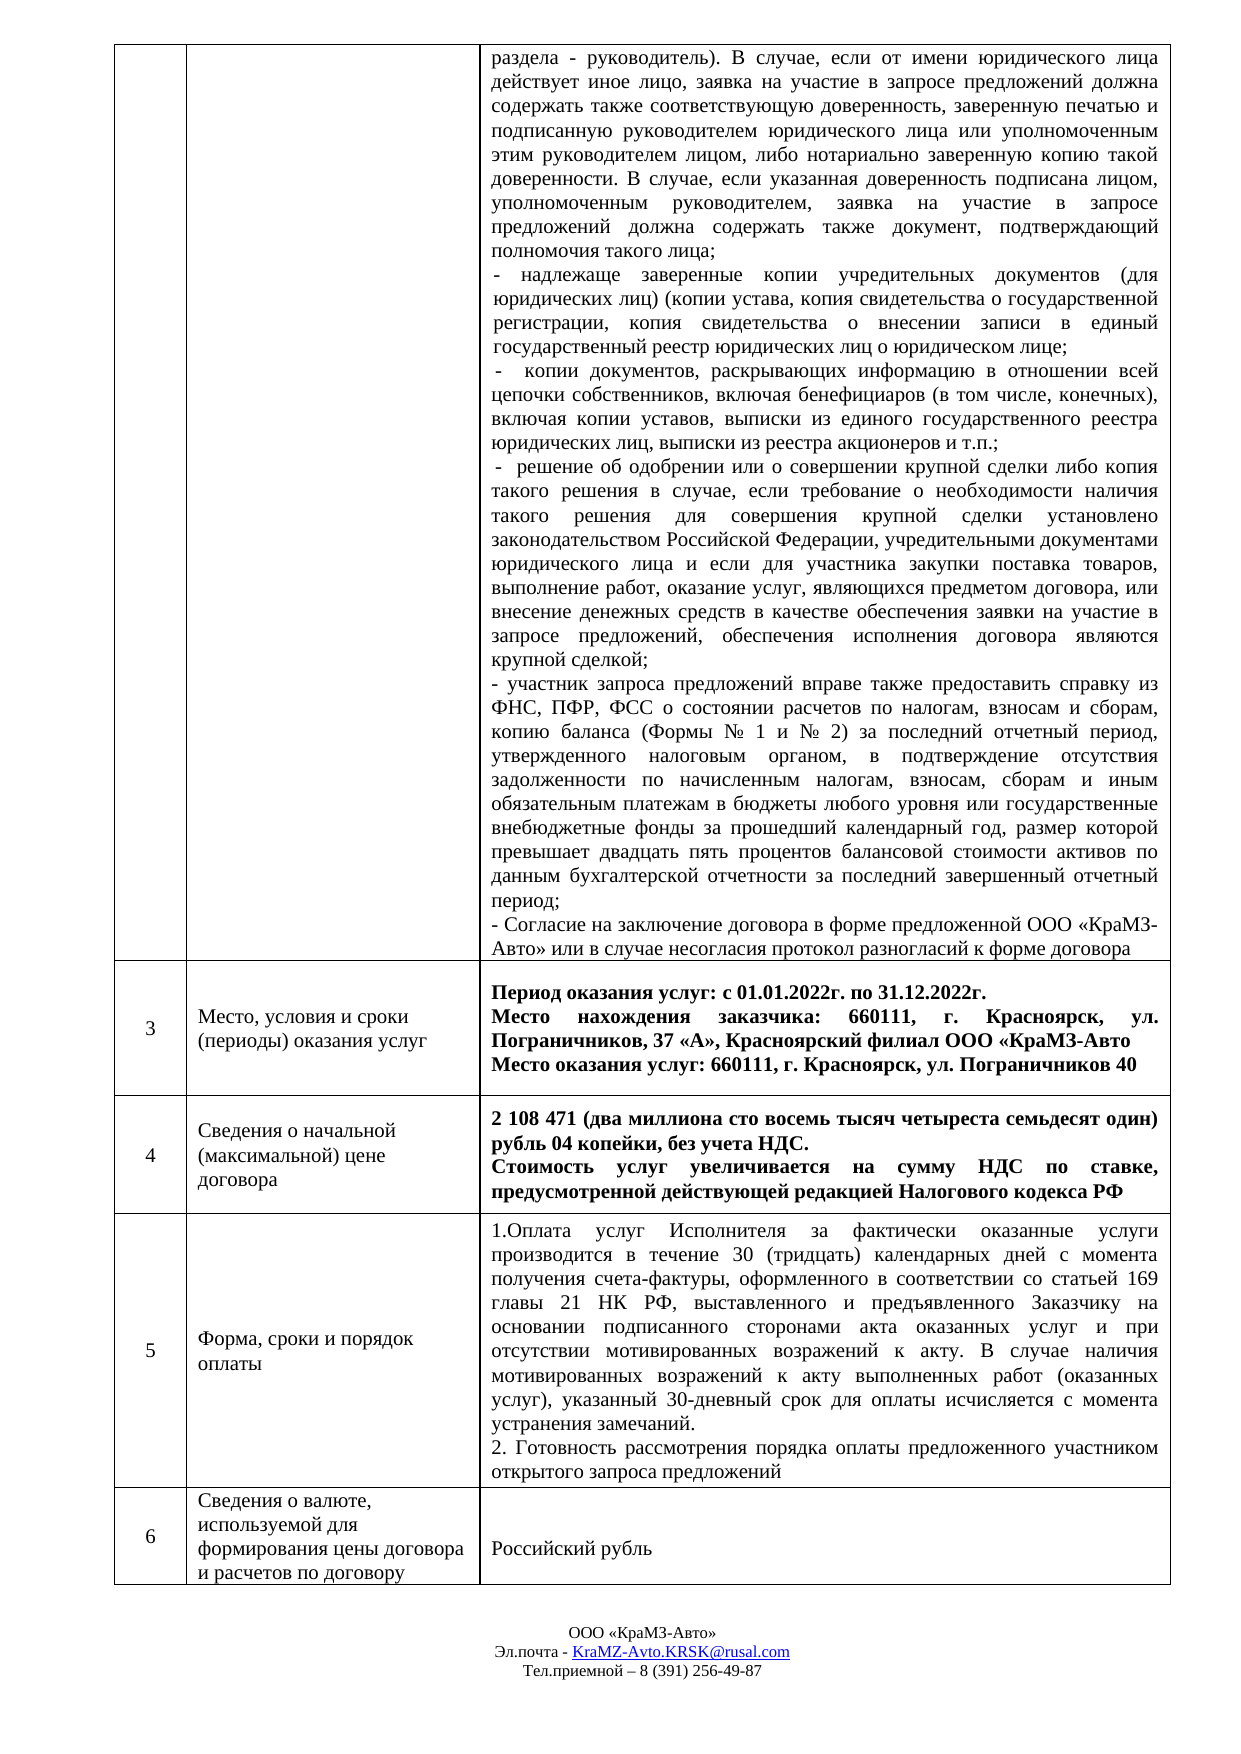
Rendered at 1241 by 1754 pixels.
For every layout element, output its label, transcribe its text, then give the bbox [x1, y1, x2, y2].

table_cell 5 [115, 1214, 186, 1487]
table_cell 2 108 471 (два миллиона сто восемь тысяч четыреста семьдесят один) рубль 04 копейки, без учета НДС. Стоимость услуг увеличивается на сумму НДС по ставке, предусмотренной действующей редакцией Налогового кодекса РФ [481, 1096, 1170, 1213]
table_cell 4 [115, 1096, 186, 1213]
table_cell Период оказания услуг: с 01.01.2022г. по 31.12.2022г. Место нахождения заказчика: 660111, г. Красноярск, ул. Пограничников, 37 «А», Красноярский филиал ООО «КраМЗ-Авто Место оказания услуг: 660111, г. Красноярск, ул. Пограничников 40 [481, 961, 1170, 1095]
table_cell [187, 45, 479, 960]
table_cell Сведения о начальной (максимальной) цене договора [187, 1096, 479, 1213]
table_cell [481, 45, 1170, 960]
table_cell Сведения о валюте, используемой для формирования цены договора и расчетов по договору [187, 1488, 479, 1584]
table_cell 1.Оплата услуг Исполнителя за фактически оказанные услуги производится в течение 30 (тридцать) календарных дней с момента получения счета-фактуры, оформленного в соответствии со статьей 169 главы 21 НК РФ, выставленного и предъявленного Заказчику на основании подписанного сторонами акта оказанных услуг и при отсутствии мотивированных возражений к акту. В случае наличия мотивированных возражений к акту выполненных работ (оказанных услуг), указанный 30-дневный срок для оплаты исчисляется с момента устранения замечаний. 2. Готовность рассмотрения порядка оплаты предложенного участником открытого запроса предложений [481, 1214, 1170, 1487]
table_cell 3 [115, 961, 186, 1095]
table_cell Место, условия и сроки (периоды) оказания услуг [187, 961, 479, 1095]
table_cell Российский рубль [481, 1488, 1170, 1584]
table_cell Форма, сроки и порядок оплаты [187, 1214, 479, 1487]
table_cell 2 [115, 45, 186, 960]
table_cell 6 [115, 1488, 186, 1584]
